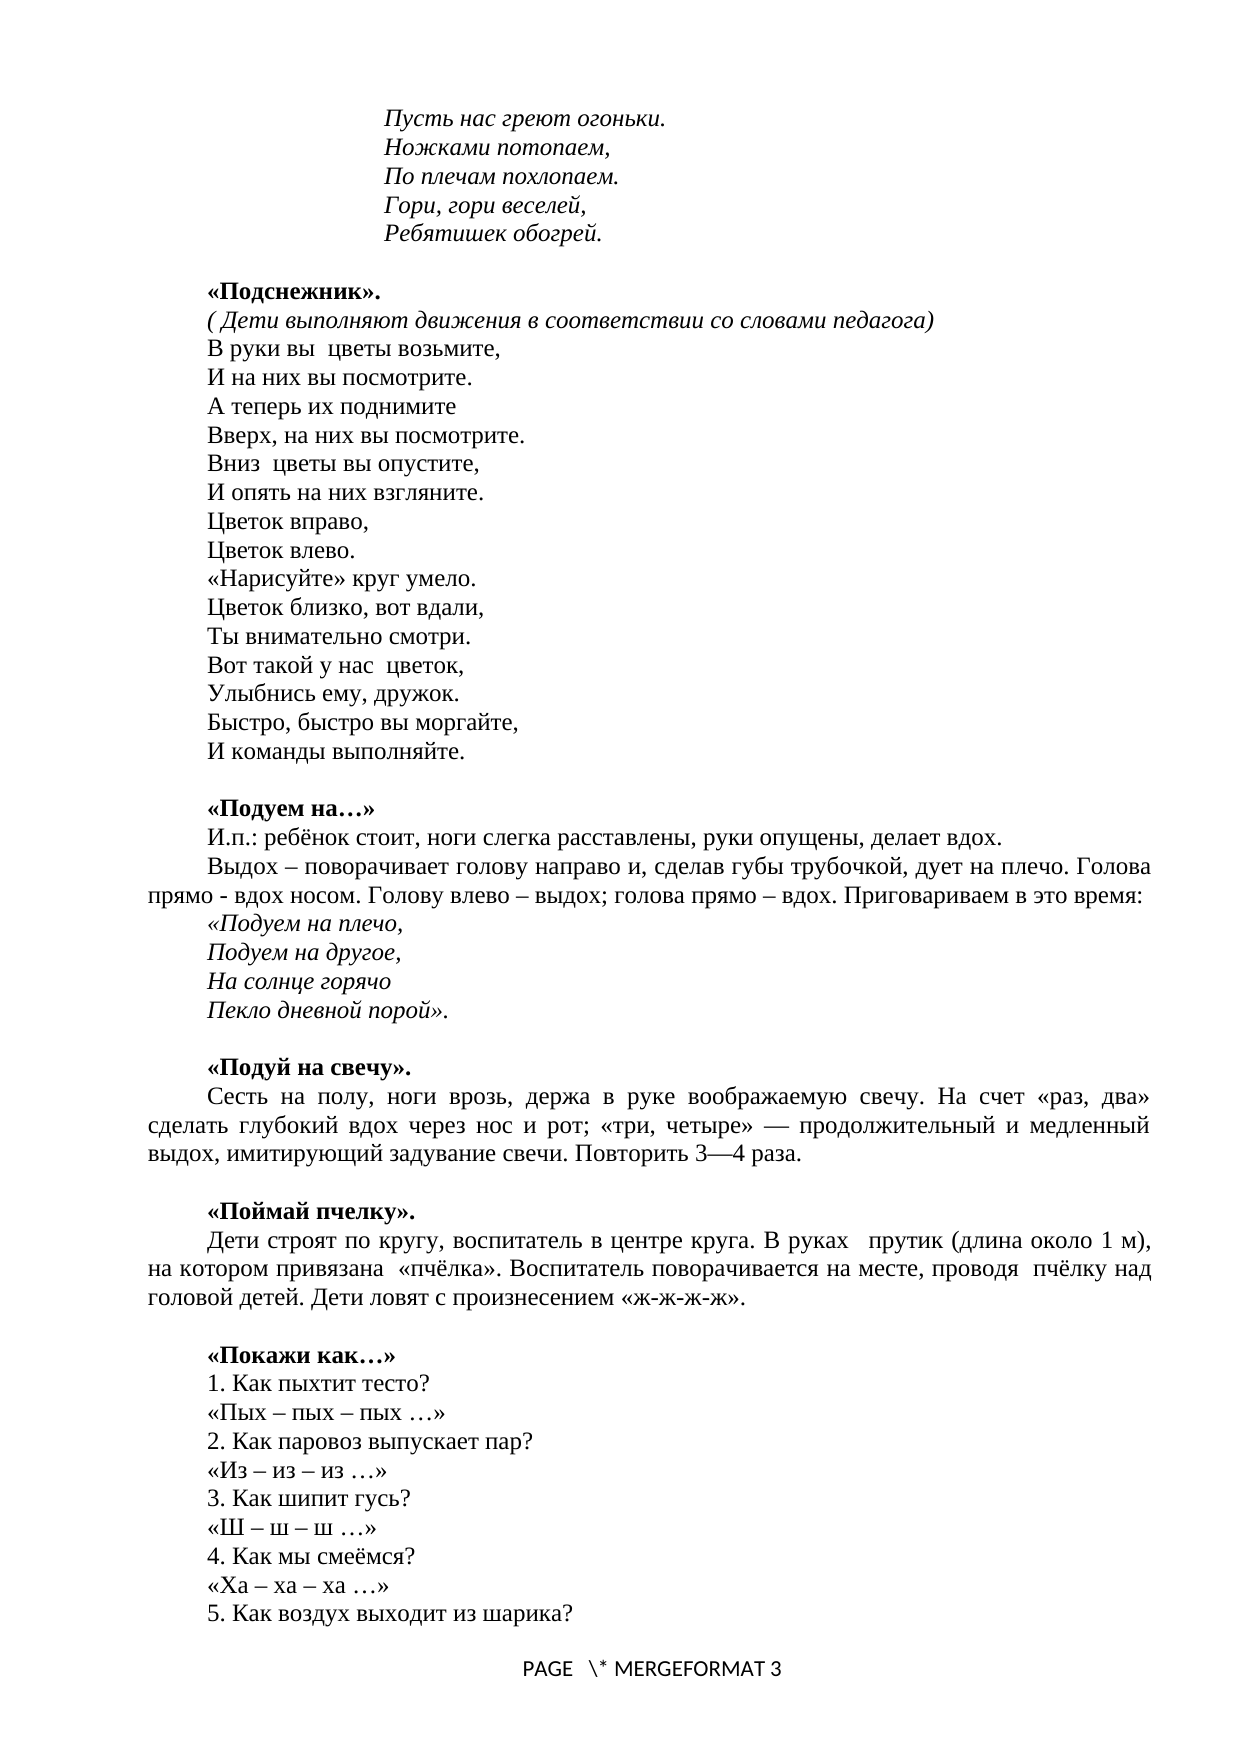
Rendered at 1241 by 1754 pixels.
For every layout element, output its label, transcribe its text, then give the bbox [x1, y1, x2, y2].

text «Подуем на…» [148, 793, 1152, 822]
text «Подуй на свечу». [148, 1052, 1152, 1081]
text Пусть нас греют огоньки. [384, 103, 1110, 132]
text И команды выполняйте. [148, 736, 1152, 765]
text «Подуем на плечо, [148, 908, 1152, 937]
text ( Дети выполняют движения в соответствии со словами педагога) [148, 305, 1152, 333]
text По плечам похлопаем. [384, 161, 932, 190]
text 2. Как паровоз выпускает пар? [148, 1426, 1152, 1455]
text «Поймай пчелку». [148, 1196, 1152, 1225]
text Ты внимательно смотри. [148, 621, 1152, 650]
text И на них вы посмотрите. [148, 362, 1152, 391]
text 5. Как воздух выходит из шарика? [148, 1598, 1152, 1627]
text «Нарисуйте» круг умело. [148, 563, 1152, 592]
text 4. Как мы смеёмся? [148, 1541, 1152, 1570]
text В руки вы цветы возьмите, [148, 333, 1152, 362]
text Вниз цветы вы опустите, [148, 448, 1152, 477]
text Ножками потопаем, [384, 132, 932, 161]
text Дети строят по кругу, воспитатель в центре круга. В руках прутик (длина около 1 м), на котором привязана «пчёлка». Воспитатель поворачивается на месте, проводя пчёлку над головой детей. Дети ловят с произнесением «ж-ж-ж-ж». [148, 1225, 1152, 1311]
text Сесть на полу, ноги врозь, держа в руке воображаемую свечу. На счет «раз, два» сделать глубокий вдох через нос и рот; «три, четыре» — продолжительный и медленный выдох, имитирующий задувание свечи. Повторить 3—4 раза. [148, 1081, 1152, 1167]
text Выдох – поворачивает голову направо и, сделав губы трубочкой, дует на плечо. Голова прямо - вдох носом. Голову влево – выдох; голова прямо – вдох. Приговариваем в это время: [148, 851, 1152, 908]
text «Пых – пых – пых …» [148, 1397, 1152, 1426]
text Цветок влево. [148, 535, 1152, 563]
text Вот такой у нас цветок, [148, 650, 1152, 678]
text Вверх, на них вы посмотрите. [148, 420, 1152, 448]
text «Ха – ха – ха …» [148, 1570, 1152, 1598]
text Подуем на другое, [148, 937, 1152, 966]
text Цветок близко, вот вдали, [148, 592, 1152, 621]
text Цветок вправо, [148, 506, 1152, 535]
text «Ш – ш – ш …» [148, 1512, 1152, 1541]
text 3. Как шипит гусь? [148, 1483, 1152, 1512]
text На солнце горячо [148, 966, 1152, 995]
text Ребятишек обогрей. [384, 218, 932, 247]
text Быстро, быстро вы моргайте, [148, 707, 1152, 736]
text А теперь их поднимите [148, 391, 1152, 420]
text «Подснежник». [148, 276, 1152, 305]
text И опять на них взгляните. [148, 477, 1152, 506]
text Улыбнись ему, дружок. [148, 678, 1152, 707]
text 1. Как пыхтит тесто? [148, 1368, 1152, 1397]
text «Покажи как…» [148, 1340, 1152, 1368]
text Гори, гори веселей, [384, 190, 932, 218]
text И.п.: ребёнок стоит, ноги слегка расставлены, руки опущены, делает вдох. [148, 822, 1152, 851]
text Пекло дневной порой». [148, 995, 1152, 1023]
text «Из – из – из …» [148, 1455, 1152, 1483]
